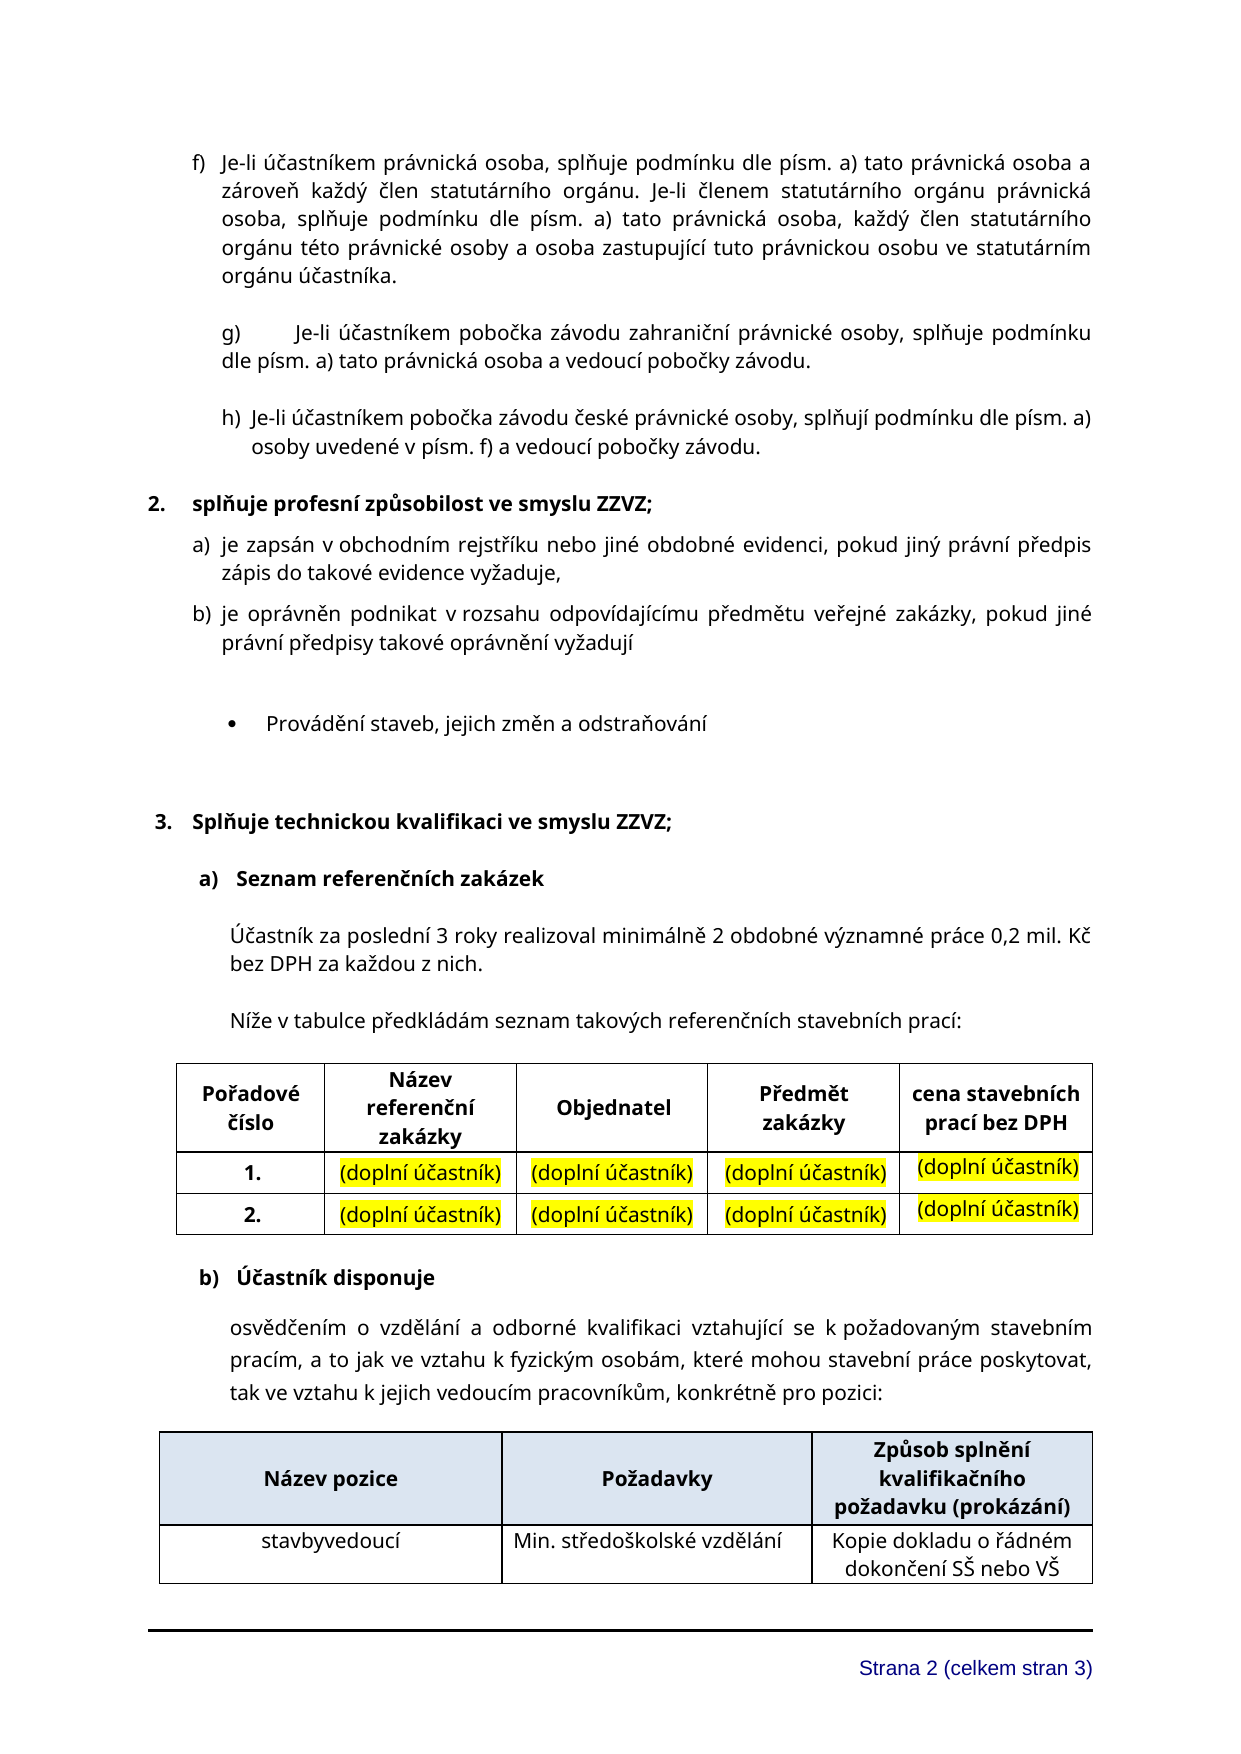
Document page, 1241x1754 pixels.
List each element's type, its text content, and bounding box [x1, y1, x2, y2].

list Účastník disponuje [199, 1263, 1093, 1292]
text h) Je-li účastníkem pobočka závodu české právnické osoby, splňují podmínku dle písm. a) osoby uvedené v písm. f) a vedoucí pobočky závodu. [221, 403, 1093, 460]
list Splňuje technickou kvalifikaci ve smyslu ZZVZ; [154, 807, 1093, 836]
table_header Požadavky [503, 1433, 811, 1524]
table_cell (doplní účastník) [708, 1194, 899, 1234]
text a) je zapsán v obchodním rejstříku nebo jiné obdobné evidenci, pokud jiný právní předpis zápis do takové evidence vyžaduje, [192, 530, 1093, 587]
table_header Předmět zakázky [708, 1064, 899, 1151]
text osvědčením o vzdělání a odborné kvalifikaci vztahující se k požadovaným stavebním pracím, a to jak ve vztahu k fyzickým osobám, které mohou stavební práce poskytovat, tak ve vztahu k jejich vedoucím pracovníkům, konkrétně pro pozici: [229, 1313, 1093, 1406]
table_cell 1. [177, 1153, 324, 1193]
table_header Název referenční zakázky [325, 1064, 516, 1151]
list Seznam referenčních zakázek [199, 864, 1093, 893]
table_header Objednatel [517, 1064, 707, 1151]
text f) Je-li účastníkem právnická osoba, splňuje podmínku dle písm. a) tato právnická osoba a zároveň každý člen statutárního orgánu. Je-li členem statutárního orgánu právnická osoba, splňuje podmínku dle písm. a) tato právnická osoba, každý člen statutárního orgánu této právnické osoby a osoba zastupující tuto právnickou osobu ve statutárním orgánu účastníka. [192, 148, 1093, 290]
list Níže v tabulce předkládám seznam takových referenčních stavebních prací: [229, 1006, 1093, 1035]
table_cell (doplní účastník) [517, 1153, 707, 1193]
table_header Pořadové číslo [177, 1064, 324, 1151]
table_header Název pozice [160, 1433, 501, 1524]
table_cell (doplní účastník) [708, 1153, 899, 1193]
table_cell (doplní účastník) [900, 1194, 1092, 1234]
text b) je oprávněn podnikat v rozsahu odpovídajícímu předmětu veřejné zakázky, pokud jiné právní předpisy takové oprávnění vyžadují [192, 599, 1093, 656]
table_cell stavbyvedoucí [160, 1526, 501, 1583]
table_header cena stavebních prací bez DPH [900, 1064, 1092, 1151]
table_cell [503, 1526, 811, 1583]
table_header Způsob splnění kvalifikačního požadavku (prokázání) [813, 1433, 1092, 1524]
table_cell 2. [177, 1194, 324, 1234]
text g) Je-li účastníkem pobočka závodu zahraniční právnické osoby, splňuje podmínku dle písm. a) tato právnická osoba a vedoucí pobočky závodu. [221, 318, 1093, 375]
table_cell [813, 1526, 1092, 1583]
list Provádění staveb, jejich změn a odstraňování [228, 709, 1093, 738]
table_cell (doplní účastník) [900, 1153, 1092, 1193]
list splňuje profesní způsobilost ve smyslu ZZVZ; [148, 489, 1093, 517]
table_cell (doplní účastník) [325, 1153, 516, 1193]
table_cell (doplní účastník) [325, 1194, 516, 1234]
table_cell (doplní účastník) [517, 1194, 707, 1234]
text Účastník za poslední 3 roky realizoval minimálně 2 obdobné významné práce 0,2 mil. Kč bez DPH za každou z nich. [229, 921, 1093, 978]
